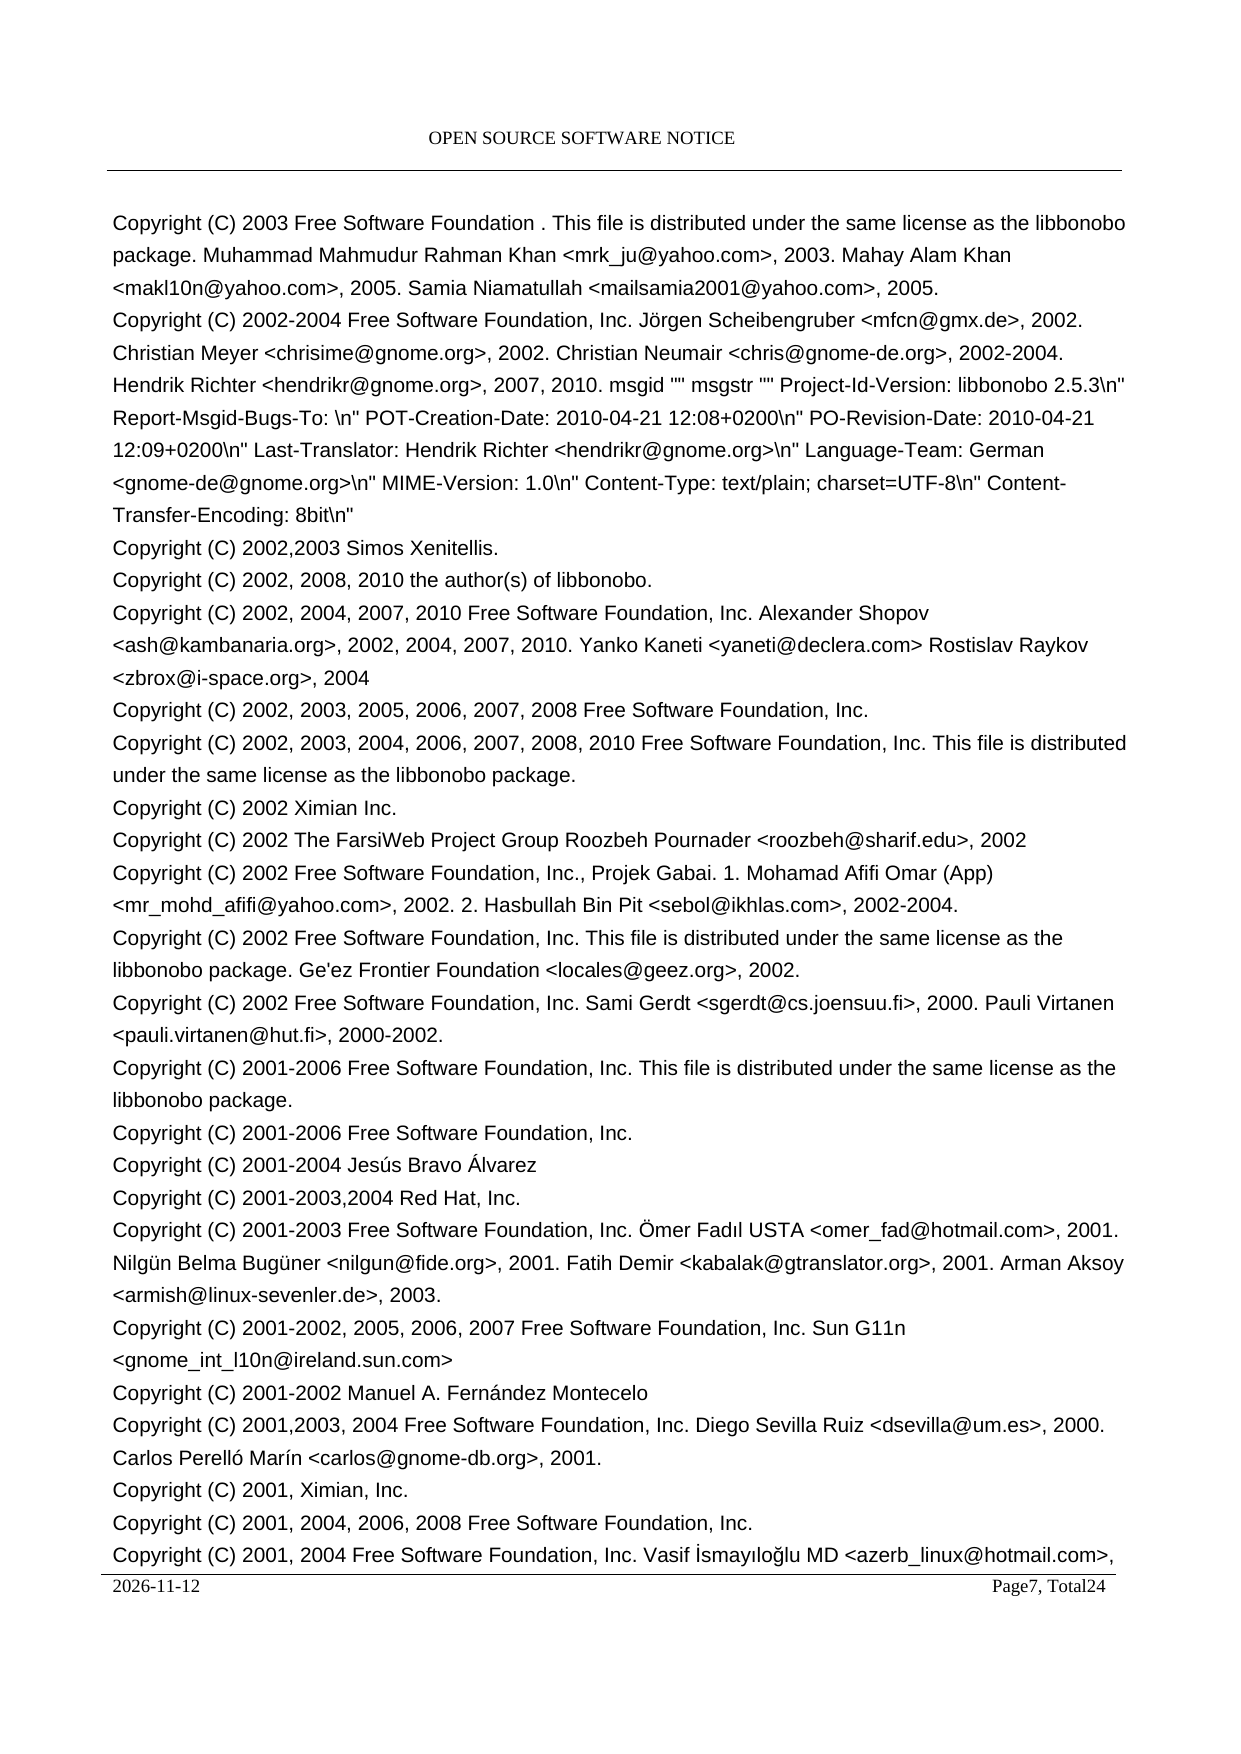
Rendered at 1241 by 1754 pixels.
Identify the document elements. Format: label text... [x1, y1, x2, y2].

text Copyright (C) 2002, 2004, 2007, 2010 Free Software Foundation, Inc. Alexander Shopov <ash@kambanaria.org>, 2002, 2004, 2007, 2010. Yanko Kaneti <yaneti@declera.com> Rostislav Raykov <zbrox@i-space.org>, 2004 [112, 596, 1128, 694]
text Copyright (C) 2001-2002, 2005, 2006, 2007 Free Software Foundation, Inc. Sun G11n <gnome_int_l10n@ireland.sun.com> [112, 1311, 1128, 1376]
text Copyright (C) 2002 Ximian Inc. [112, 791, 1128, 824]
text Copyright (C) 2002 Free Software Foundation, Inc., Projek Gabai. 1. Mohamad Afifi Omar (App) <mr_mohd_afifi@yahoo.com>, 2002. 2. Hasbullah Bin Pit <sebol@ikhlas.com>, 2002-2004. [112, 856, 1128, 921]
text Copyright (C) 2001, Ximian, Inc. [112, 1474, 1128, 1506]
text Copyright (C) 2001,2003, 2004 Free Software Foundation, Inc. Diego Sevilla Ruiz <dsevilla@um.es>, 2000. Carlos Perelló Marín <carlos@gnome-db.org>, 2001. [112, 1409, 1128, 1474]
text Copyright (C) 2002-2004 Free Software Foundation, Inc. Jörgen Scheibengruber <mfcn@gmx.de>, 2002. Christian Meyer <chrisime@gnome.org>, 2002. Christian Neumair <chris@gnome-de.org>, 2002-2004. Hendrik Richter <hendrikr@gnome.org>, 2007, 2010. msgid "" msgstr "" Project-Id-Version: libbonobo 2.5.3\n" Report-Msgid-Bugs-To: \n" POT-Creation-Date: 2010-04-21 12:08+0200\n" PO-Revision-Date: 2010-04-21 12:09+0200\n" Last-Translator: Hendrik Richter <hendrikr@gnome.org>\n" Language-Team: German <gnome-de@gnome.org>\n" MIME-Version: 1.0\n" Content-Type: text/plain; charset=UTF-8\n" Content-Transfer-Encoding: 8bit\n" [112, 304, 1128, 531]
text Copyright (C) 2002, 2008, 2010 the author(s) of libbonobo. [112, 564, 1128, 596]
text Copyright (C) 2001-2003,2004 Red Hat, Inc. [112, 1181, 1128, 1214]
text Copyright (C) 2003 Free Software Foundation . This file is distributed under the same license as the libbonobo package. Muhammad Mahmudur Rahman Khan <mrk_ju@yahoo.com>, 2003. Mahay Alam Khan <makl10n@yahoo.com>, 2005. Samia Niamatullah <mailsamia2001@yahoo.com>, 2005. [112, 206, 1128, 304]
text Copyright (C) 2002, 2003, 2004, 2006, 2007, 2008, 2010 Free Software Foundation, Inc. This file is distributed under the same license as the libbonobo package. [112, 726, 1128, 791]
text Copyright (C) 2002,2003 Simos Xenitellis. [112, 531, 1128, 564]
text Copyright (C) 2001-2006 Free Software Foundation, Inc. This file is distributed under the same license as the libbonobo package. [112, 1051, 1128, 1116]
text Copyright (C) 2002 The FarsiWeb Project Group Roozbeh Pournader <roozbeh@sharif.edu>, 2002 [112, 824, 1128, 856]
text Copyright (C) 2001-2003 Free Software Foundation, Inc. Ömer Fadıl USTA <omer_fad@hotmail.com>, 2001. Nilgün Belma Bugüner <nilgun@fide.org>, 2001. Fatih Demir <kabalak@gtranslator.org>, 2001. Arman Aksoy <armish@linux-sevenler.de>, 2003. [112, 1214, 1128, 1311]
text Copyright (C) 2002 Free Software Foundation, Inc. Sami Gerdt <sgerdt@cs.joensuu.fi>, 2000. Pauli Virtanen <pauli.virtanen@hut.fi>, 2000-2002. [112, 986, 1128, 1051]
text Copyright (C) 2002 Free Software Foundation, Inc. This file is distributed under the same license as the libbonobo package. Ge'ez Frontier Foundation <locales@geez.org>, 2002. [112, 921, 1128, 986]
text Copyright (C) 2001-2004 Jesús Bravo Álvarez [112, 1149, 1128, 1181]
text Copyright (C) 2001, 2004, 2006, 2008 Free Software Foundation, Inc. [112, 1506, 1128, 1539]
text Copyright (C) 2001-2002 Manuel A. Fernández Montecelo [112, 1376, 1128, 1409]
text Copyright (C) 2002, 2003, 2005, 2006, 2007, 2008 Free Software Foundation, Inc. [112, 694, 1128, 726]
text Copyright (C) 2001-2006 Free Software Foundation, Inc. [112, 1116, 1128, 1149]
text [112, 1539, 1128, 1571]
